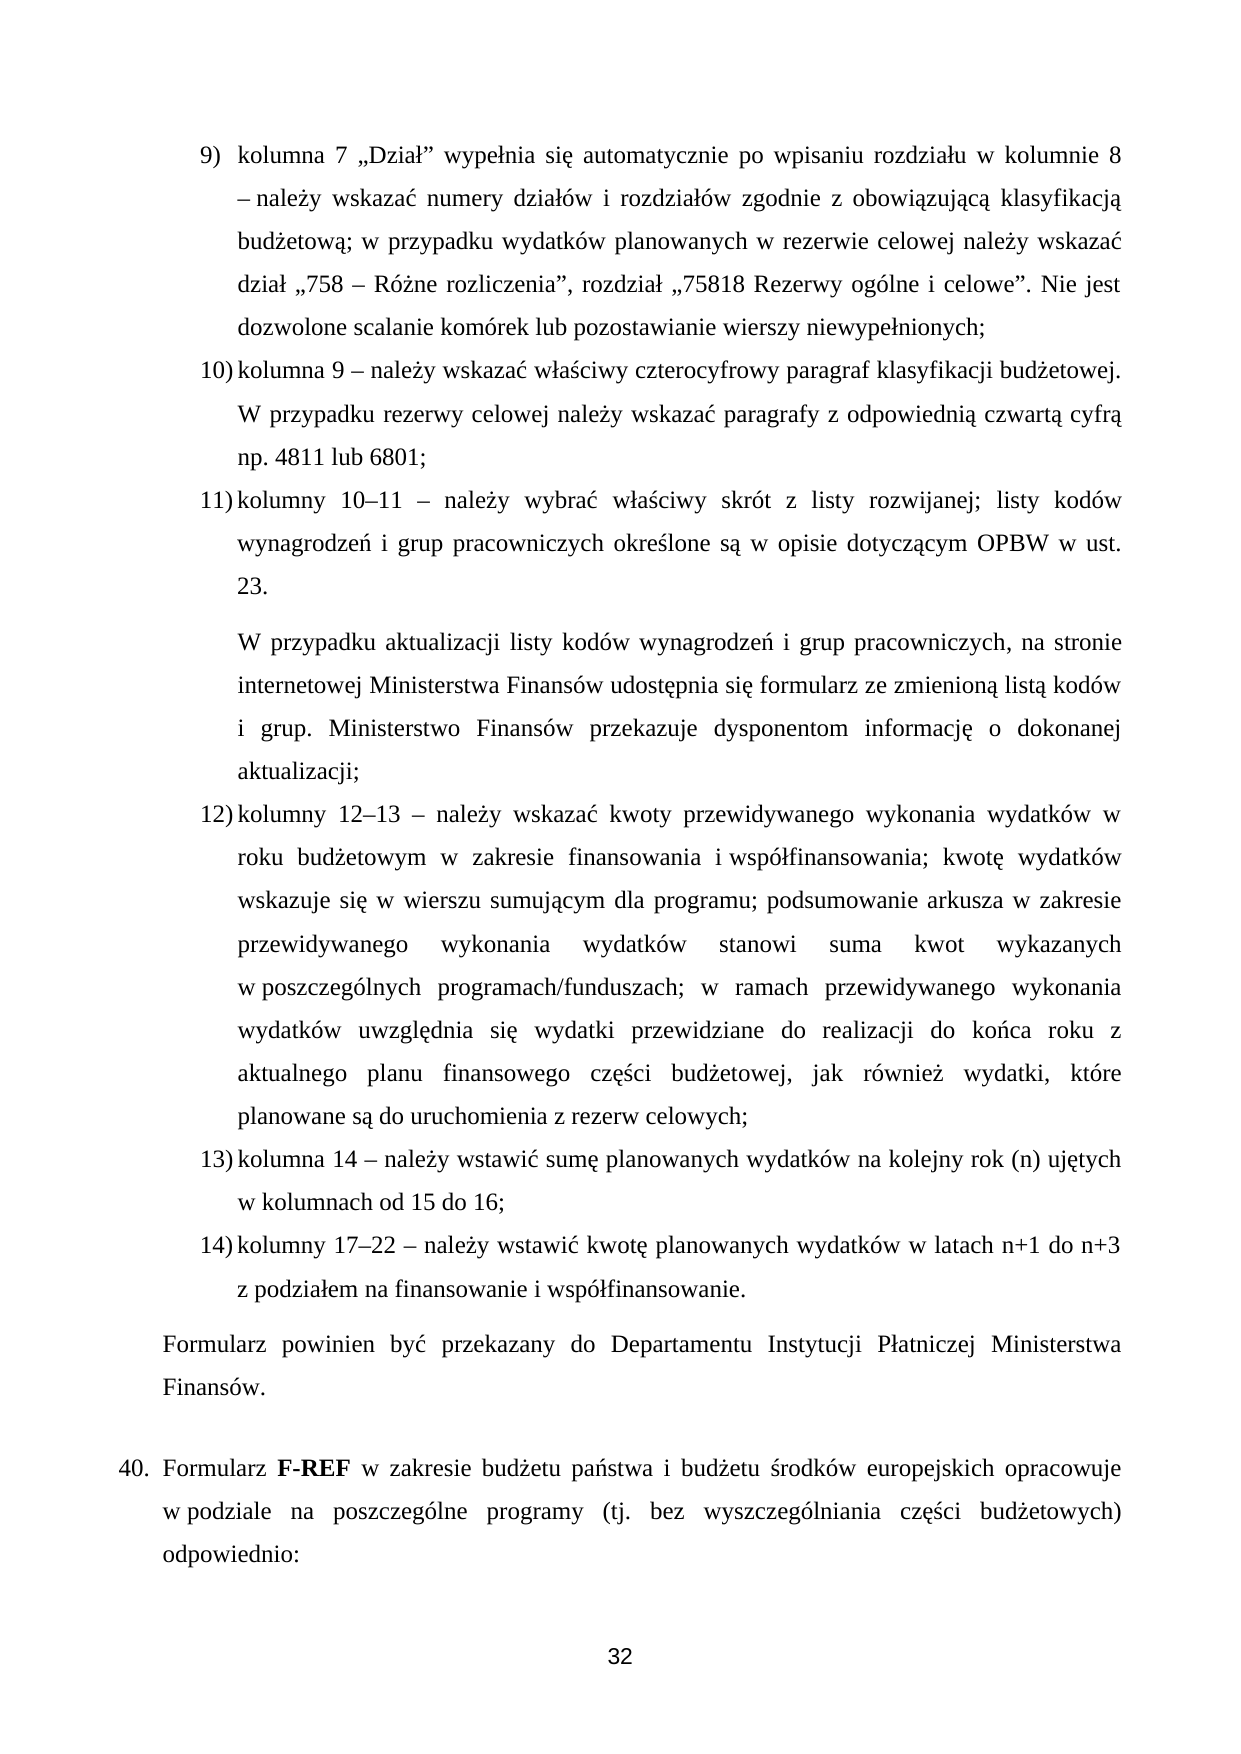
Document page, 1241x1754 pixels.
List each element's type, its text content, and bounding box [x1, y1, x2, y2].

list kolumna 9 – należy wskazać właściwy czterocyfrowy paragraf klasyfikacji budżetowej. W przypadku rezerwy celowej należy wskazać paragrafy z odpowiednią czwartą cyfrą np. 4811 lub 6801; [200, 356, 1122, 471]
text Formularz powinien być przekazany do Departamentu Instytucji Płatniczej Ministerstwa Finansów. [162, 1329, 1122, 1401]
text W przypadku aktualizacji listy kodów wynagrodzeń i grup pracowniczych, na stronie internetowej Ministerstwa Finansów udostępnia się formularz ze zmienioną listą kodów i grup. Ministerstwo Finansów przekazuje dysponentom informację o dokonanej aktualizacji; [237, 627, 1122, 785]
list kolumny 10–11 – należy wybrać właściwy skrót z listy rozwijanej; listy kodów wynagrodzeń i grup pracowniczych określone są w opisie dotyczącym OPBW w ust. 23. [199, 485, 1122, 600]
list Formularz F-REF w zakresie budżetu państwa i budżetu środków europejskich opracowuje w podziale na poszczególne programy (tj. bez wyszczególniania części budżetowych) odpowiednio: [118, 1453, 1122, 1568]
list kolumny 17–22 – należy wstawić kwotę planowanych wydatków w latach n+1 do n+3 z podziałem na finansowanie i współfinansowanie. [199, 1231, 1122, 1302]
list kolumna 7 „Dział” wypełnia się automatycznie po wpisaniu rozdziału w kolumnie 8 – należy wskazać numery działów i rozdziałów zgodnie z obowiązującą klasyfikacją budżetową; w przypadku wydatków planowanych w rezerwie celowej należy wskazać dział „758 – Różne rozliczenia”, rozdział „75818 Rezerwy ogólne i celowe”. Nie jest dozwolone scalanie komórek lub pozostawianie wierszy niewypełnionych; [200, 140, 1122, 341]
list kolumna 14 – należy wstawić sumę planowanych wydatków na kolejny rok (n) ujętych w kolumnach od 15 do 16; [200, 1144, 1122, 1216]
list kolumny 12–13 – należy wskazać kwoty przewidywanego wykonania wydatków w roku budżetowym w zakresie finansowania i współfinansowania; kwotę wydatków wskazuje się w wierszu sumującym dla programu; podsumowanie arkusza w zakresie przewidywanego wykonania wydatków stanowi suma kwot wykazanych w poszczególnych programach/funduszach; w ramach przewidywanego wykonania wydatków uwzględnia się wydatki przewidziane do realizacji do końca roku z aktualnego planu finansowego części budżetowej, jak również wydatki, które planowane są do uruchomienia z rezerw celowych; [200, 799, 1122, 1130]
